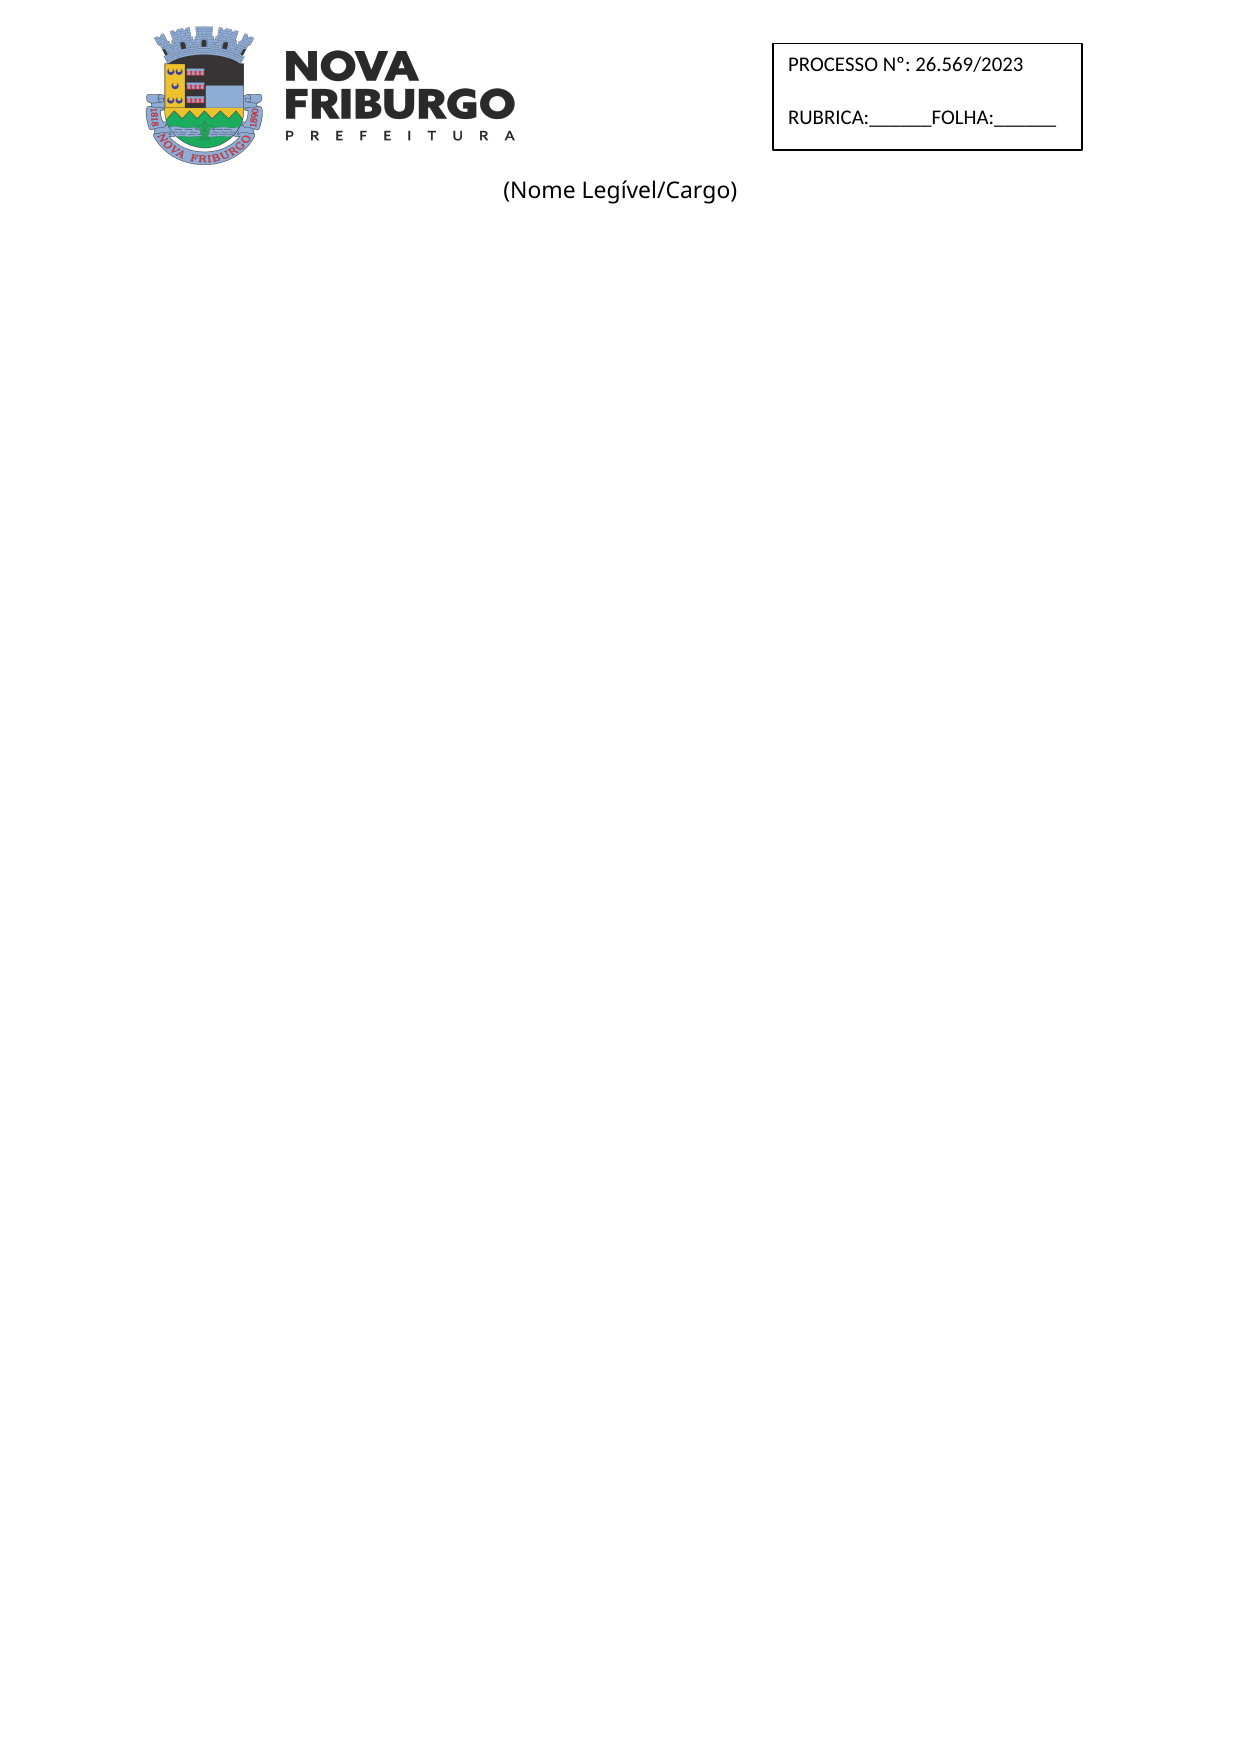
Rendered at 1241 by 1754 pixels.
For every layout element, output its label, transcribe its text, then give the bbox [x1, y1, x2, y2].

picture [132, 20, 529, 166]
text (Nome Legível/Cargo) [148, 174, 1092, 206]
